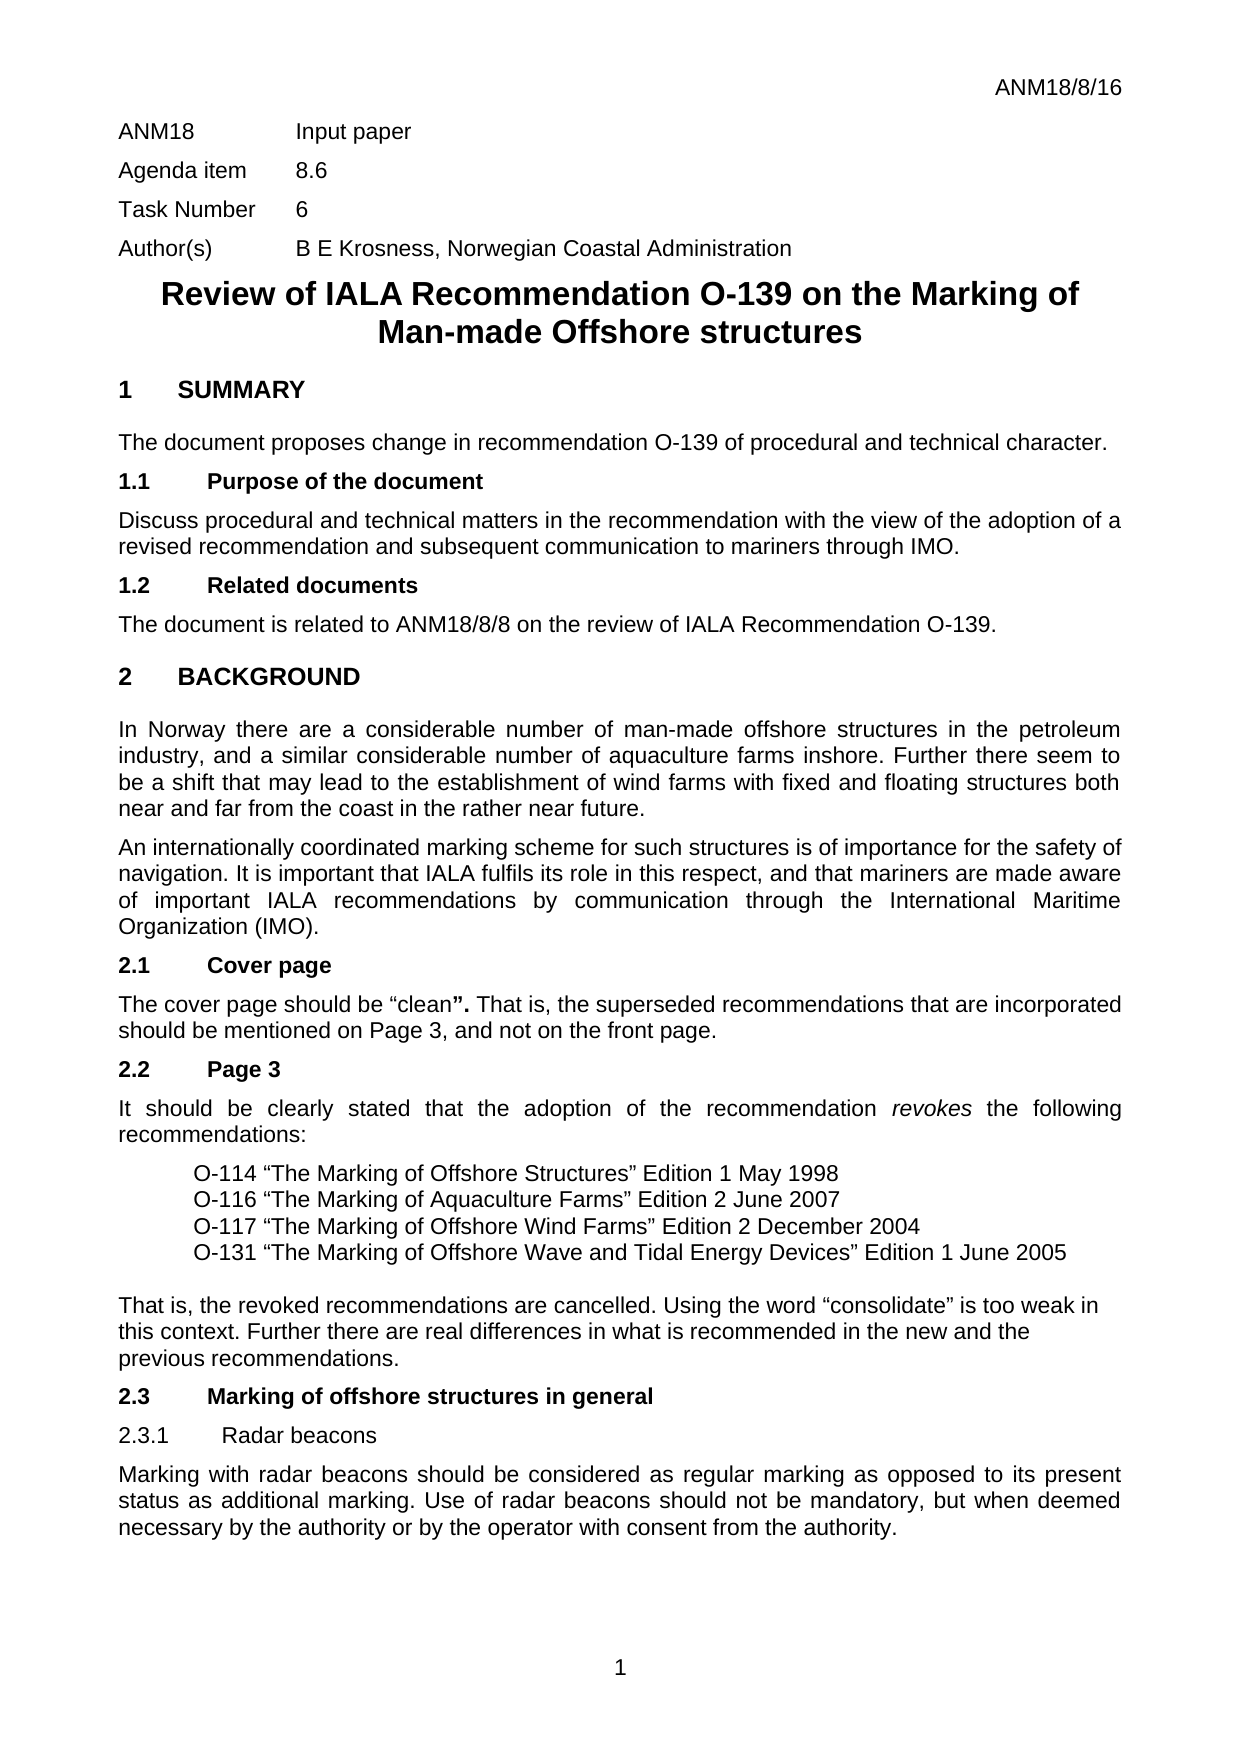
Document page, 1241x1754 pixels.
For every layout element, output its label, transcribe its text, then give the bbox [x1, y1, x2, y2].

subtitle Background [118, 662, 1122, 691]
subtitle Marking of offshore structures in general [118, 1383, 1122, 1410]
text O-116 “The Marking of Aquaculture Farms” Edition 2 June 2007 [193, 1186, 1122, 1213]
text Agenda item 8.6 [118, 157, 1122, 183]
text O-114 “The Marking of Offshore Structures” Edition 1 May 1998 [193, 1160, 1122, 1186]
text Marking with radar beacons should be considered as regular marking as opposed to its present status as additional marking. Use of radar beacons should not be mandatory, but when deemed necessary by the authority or by the operator with consent from the authority. [118, 1461, 1122, 1540]
text It should be clearly stated that the adoption of the recommendation revokes the following recommendations: [118, 1095, 1122, 1147]
text Discuss procedural and technical matters in the recommendation with the view of the adoption of a revised recommendation and subsequent communication to mariners through IMO. [118, 507, 1122, 559]
text An internationally coordinated marking scheme for such structures is of importance for the safety of navigation. It is important that IALA fulfils its role in this respect, and that mariners are made aware of important IALA recommendations by communication through the International Maritime Organization (IMO). [118, 834, 1122, 939]
text That is, the revoked recommendations are cancelled. Using the word “consolidate” is too weak in this context. Further there are real differences in what is recommended in the new and the previous recommendations. [118, 1292, 1122, 1371]
text Author(s) B E Krosness, Norwegian Coastal Administration [118, 235, 1122, 261]
text The document is related to ANM18/8/8 on the review of IALA Recommendation O-139. [118, 611, 1122, 637]
title Review of IALA Recommendation O-139 on the Marking of Man-made Offshore structures [118, 273, 1122, 350]
text In Norway there are a considerable number of man-made offshore structures in the petroleum industry, and a similar considerable number of aquaculture farms inshore. Further there seem to be a shift that may lead to the establishment of wind farms with fixed and floating structures both near and far from the coast in the rather near future. [118, 716, 1122, 821]
subtitle Purpose of the document [118, 468, 1122, 494]
text The cover page should be “clean”. That is, the superseded recommendations that are incorporated should be mentioned on Page 3, and not on the front page. [118, 991, 1122, 1043]
subtitle Page 3 [118, 1056, 1122, 1082]
subtitle Radar beacons [118, 1422, 1122, 1448]
subtitle Summary [118, 375, 1122, 404]
text ANM18 Input paper [118, 118, 1122, 144]
text Task Number 6 [118, 196, 1122, 222]
subtitle Related documents [118, 572, 1122, 598]
text O-131 “The Marking of Offshore Wave and Tidal Energy Devices” Edition 1 June 2005 [193, 1239, 1122, 1265]
text O-117 “The Marking of Offshore Wind Farms” Edition 2 December 2004 [193, 1213, 1122, 1239]
subtitle Cover page [118, 952, 1122, 978]
text The document proposes change in recommendation O-139 of procedural and technical character. [118, 429, 1122, 456]
